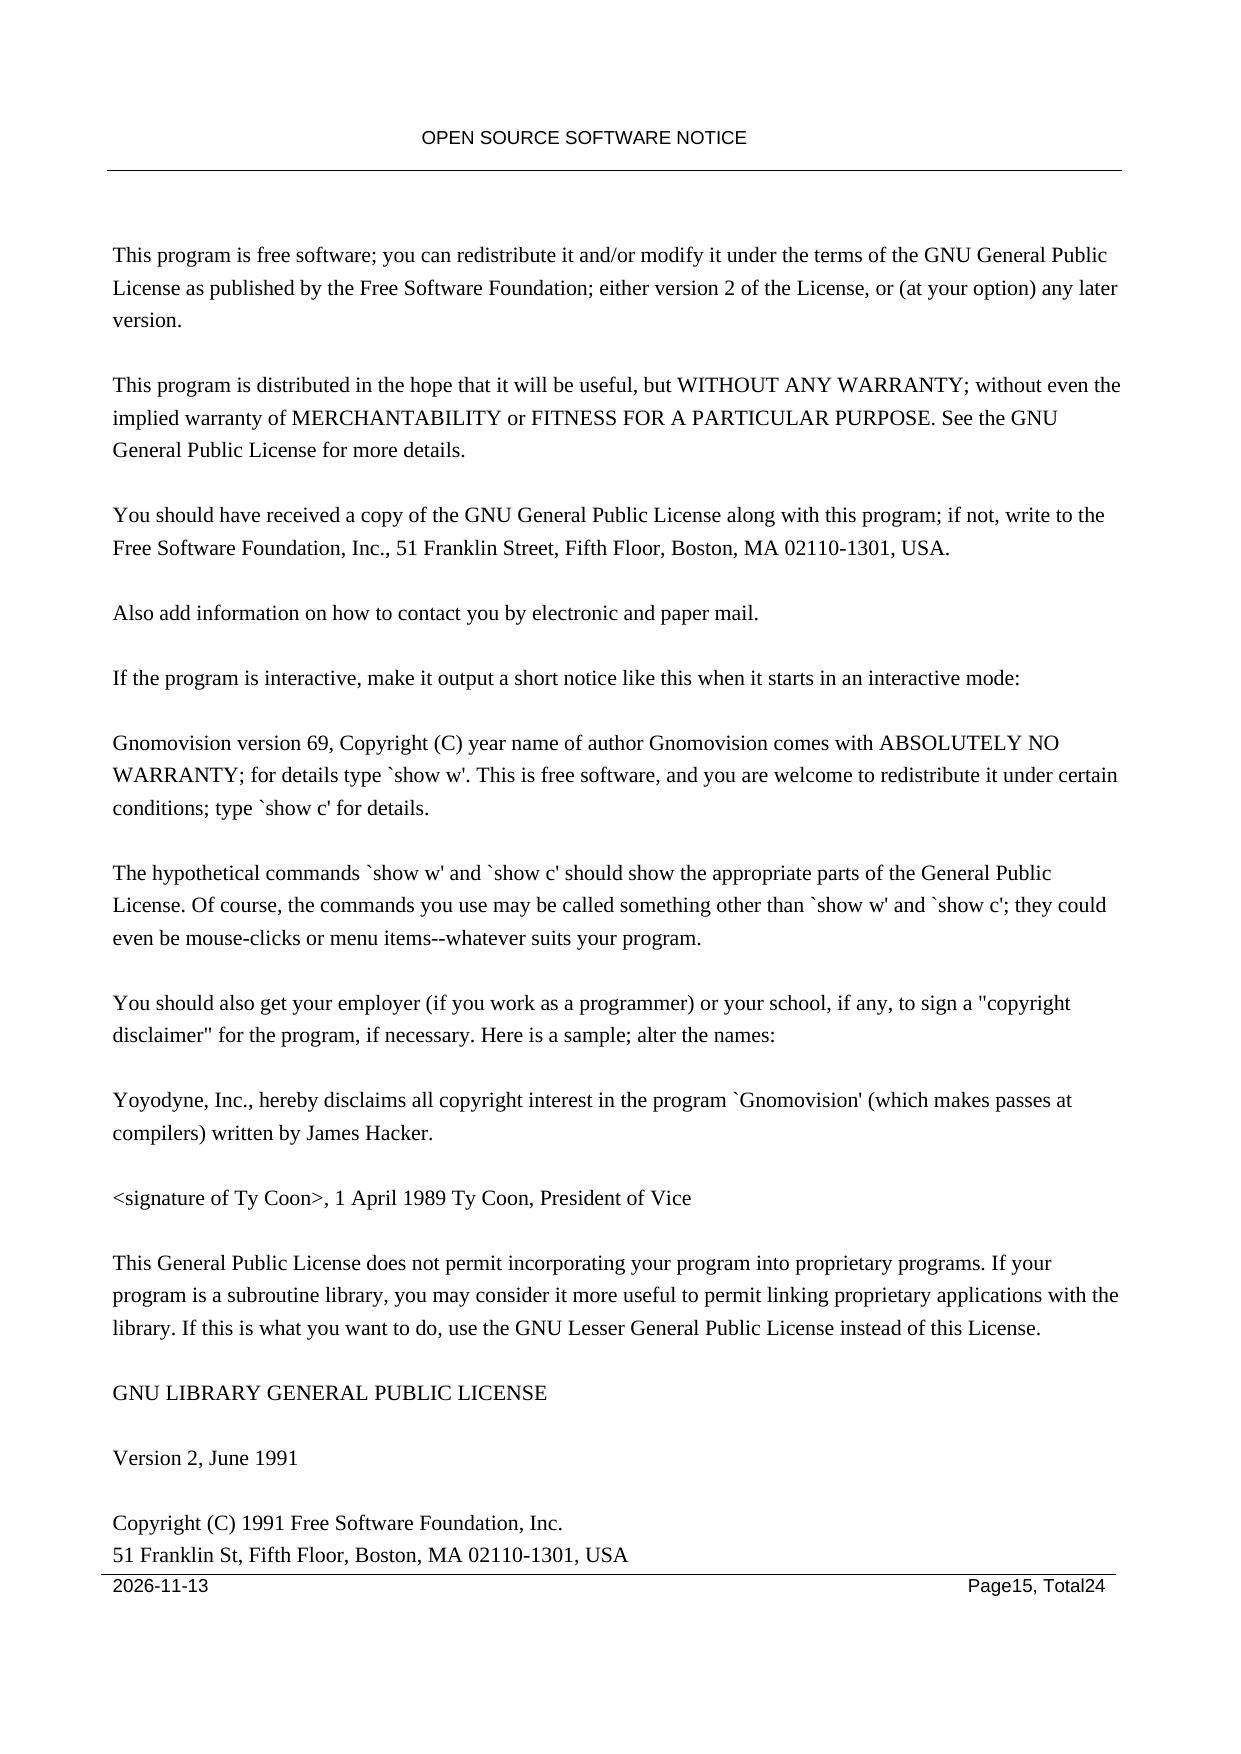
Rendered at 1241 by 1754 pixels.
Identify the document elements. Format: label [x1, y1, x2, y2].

text [112, 206, 1128, 1571]
